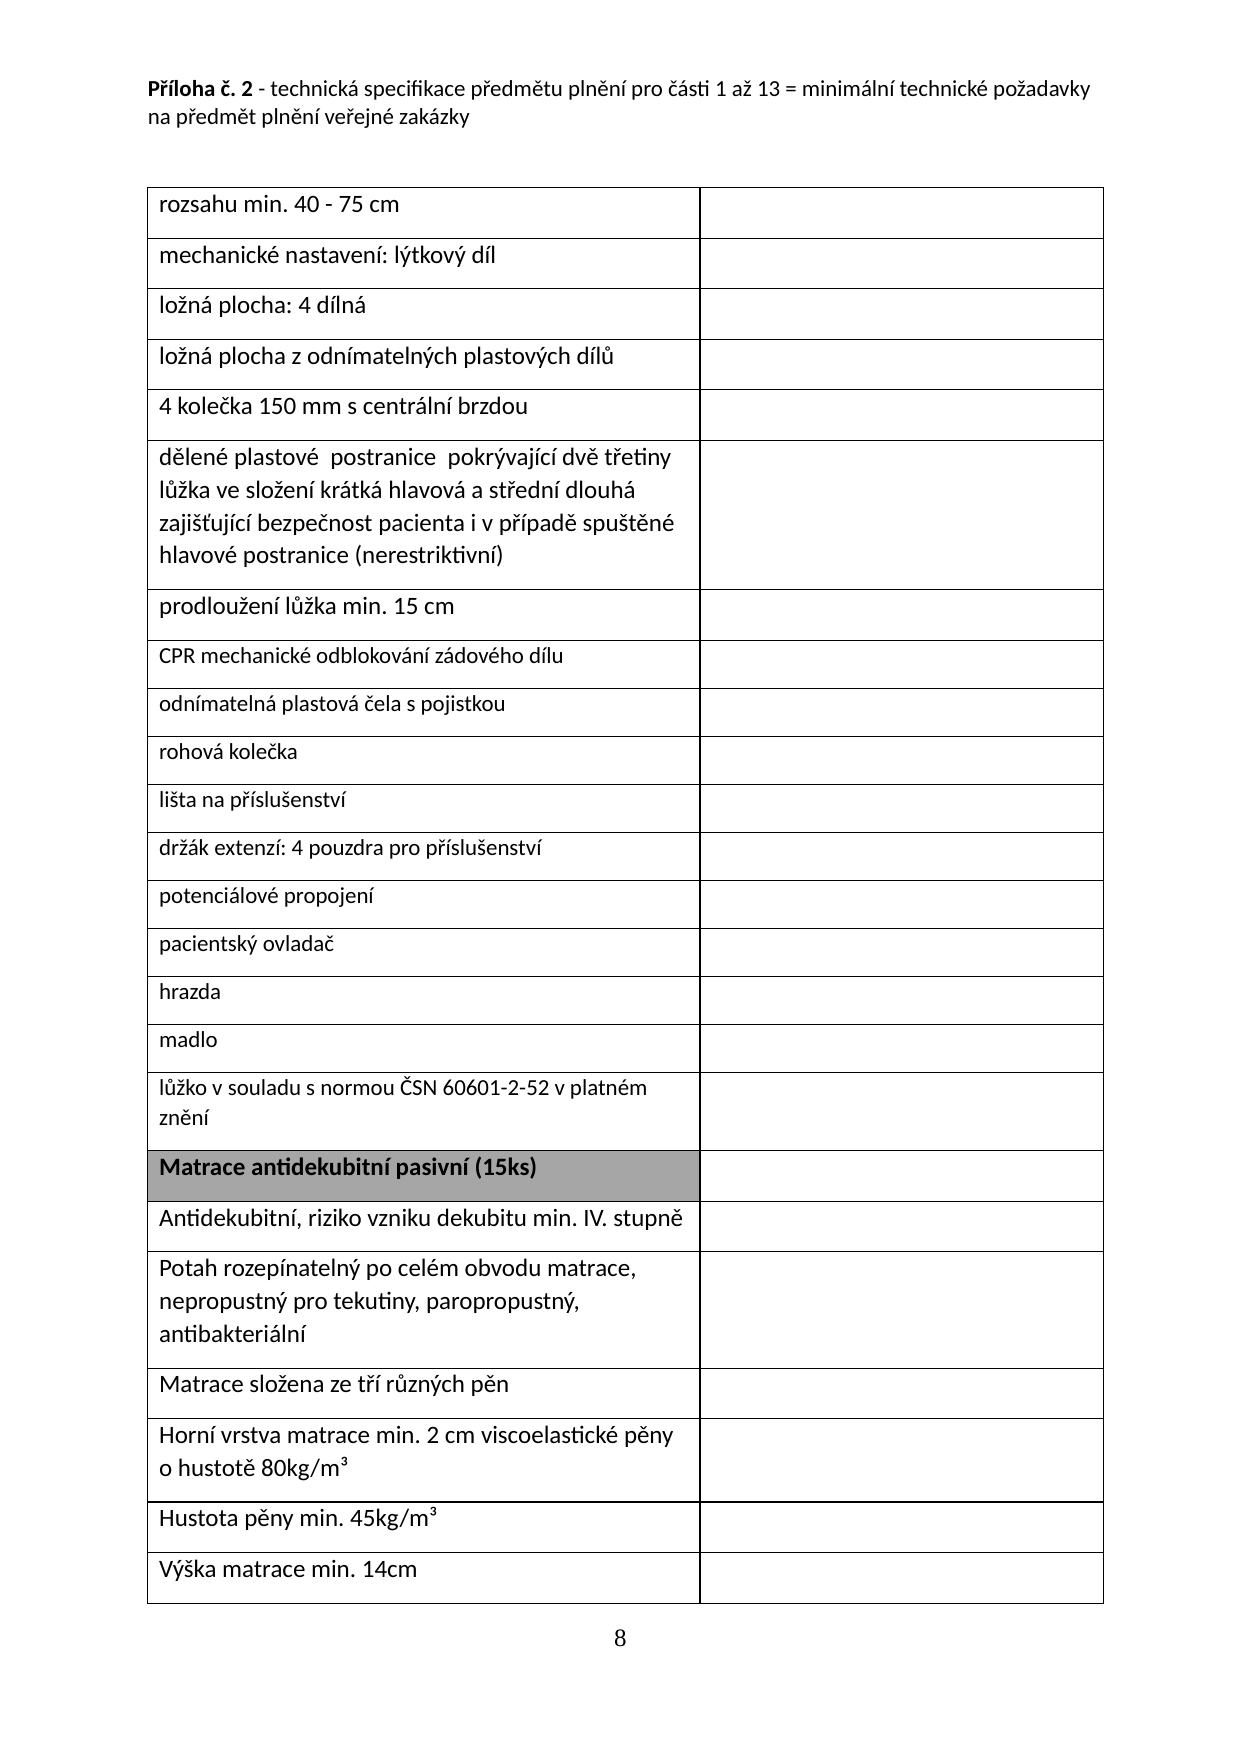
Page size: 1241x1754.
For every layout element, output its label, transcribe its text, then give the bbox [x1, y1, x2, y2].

table_cell [701, 689, 1103, 736]
table_cell [701, 641, 1103, 688]
table_cell [701, 785, 1103, 832]
table_cell [701, 1025, 1103, 1072]
table_cell rohová kolečka [148, 737, 699, 784]
table_cell [701, 188, 1103, 238]
table_cell [701, 289, 1103, 339]
table_cell [701, 340, 1103, 389]
table_cell Matrace antidekubitní pasivní (15ks) [148, 1151, 699, 1201]
table_cell CPR mechanické odblokování zádového dílu [148, 641, 699, 688]
table_cell ložná plocha: 4 dílná [148, 289, 699, 339]
table_cell [701, 977, 1103, 1024]
table_cell držák extenzí: 4 pouzdra pro příslušenství [148, 833, 699, 880]
table_cell [701, 1151, 1103, 1201]
table_cell mechanické nastavení: lýtkový díl [148, 239, 699, 288]
table_cell [701, 833, 1103, 880]
table_cell [701, 239, 1103, 288]
table_cell odnímatelná plastová čela s pojistkou [148, 689, 699, 736]
table_cell [701, 1073, 1103, 1150]
table_cell [701, 441, 1103, 589]
table_cell [701, 1202, 1103, 1251]
table_cell Výška matrace min. 14cm [148, 1553, 699, 1602]
table_cell [701, 737, 1103, 784]
table_cell madlo [148, 1025, 699, 1072]
table_cell [701, 390, 1103, 440]
table_cell [701, 929, 1103, 976]
table_cell lišta na příslušenství [148, 785, 699, 832]
table_cell lůžko v souladu s normou ČSN 60601-2-52 v platném znění [148, 1073, 699, 1150]
table_cell ložná plocha z odnímatelných plastových dílů [148, 340, 699, 389]
table_cell prodloužení lůžka min. 15 cm [148, 590, 699, 640]
table_cell [701, 1503, 1103, 1552]
table_cell pacientský ovladač [148, 929, 699, 976]
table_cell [148, 188, 699, 238]
table_cell [701, 590, 1103, 640]
table_cell Potah rozepínatelný po celém obvodu matrace, nepropustný pro tekutiny, paropropustný, antibakteriální [148, 1252, 699, 1367]
table_cell Horní vrstva matrace min. 2 cm viscoelastické pěny o hustotě 80kg/m³ [148, 1419, 699, 1501]
table_cell Hustota pěny min. 45kg/m³ [148, 1503, 699, 1552]
table_cell [701, 881, 1103, 928]
table_cell [701, 1553, 1103, 1602]
table_cell hrazda [148, 977, 699, 1024]
table_cell Antidekubitní, riziko vzniku dekubitu min. IV. stupně [148, 1202, 699, 1251]
table_cell Matrace složena ze tří různých pěn [148, 1369, 699, 1418]
table_cell [701, 1419, 1103, 1501]
table_cell 4 kolečka 150 mm s centrální brzdou [148, 390, 699, 440]
table_cell [701, 1252, 1103, 1367]
table_cell dělené plastové postranice pokrývající dvě třetiny lůžka ve složení krátká hlavová a střední dlouhá zajišťující bezpečnost pacienta i v případě spuštěné hlavové postranice (nerestriktivní) [148, 441, 699, 589]
table_cell [701, 1369, 1103, 1418]
table_cell potenciálové propojení [148, 881, 699, 928]
